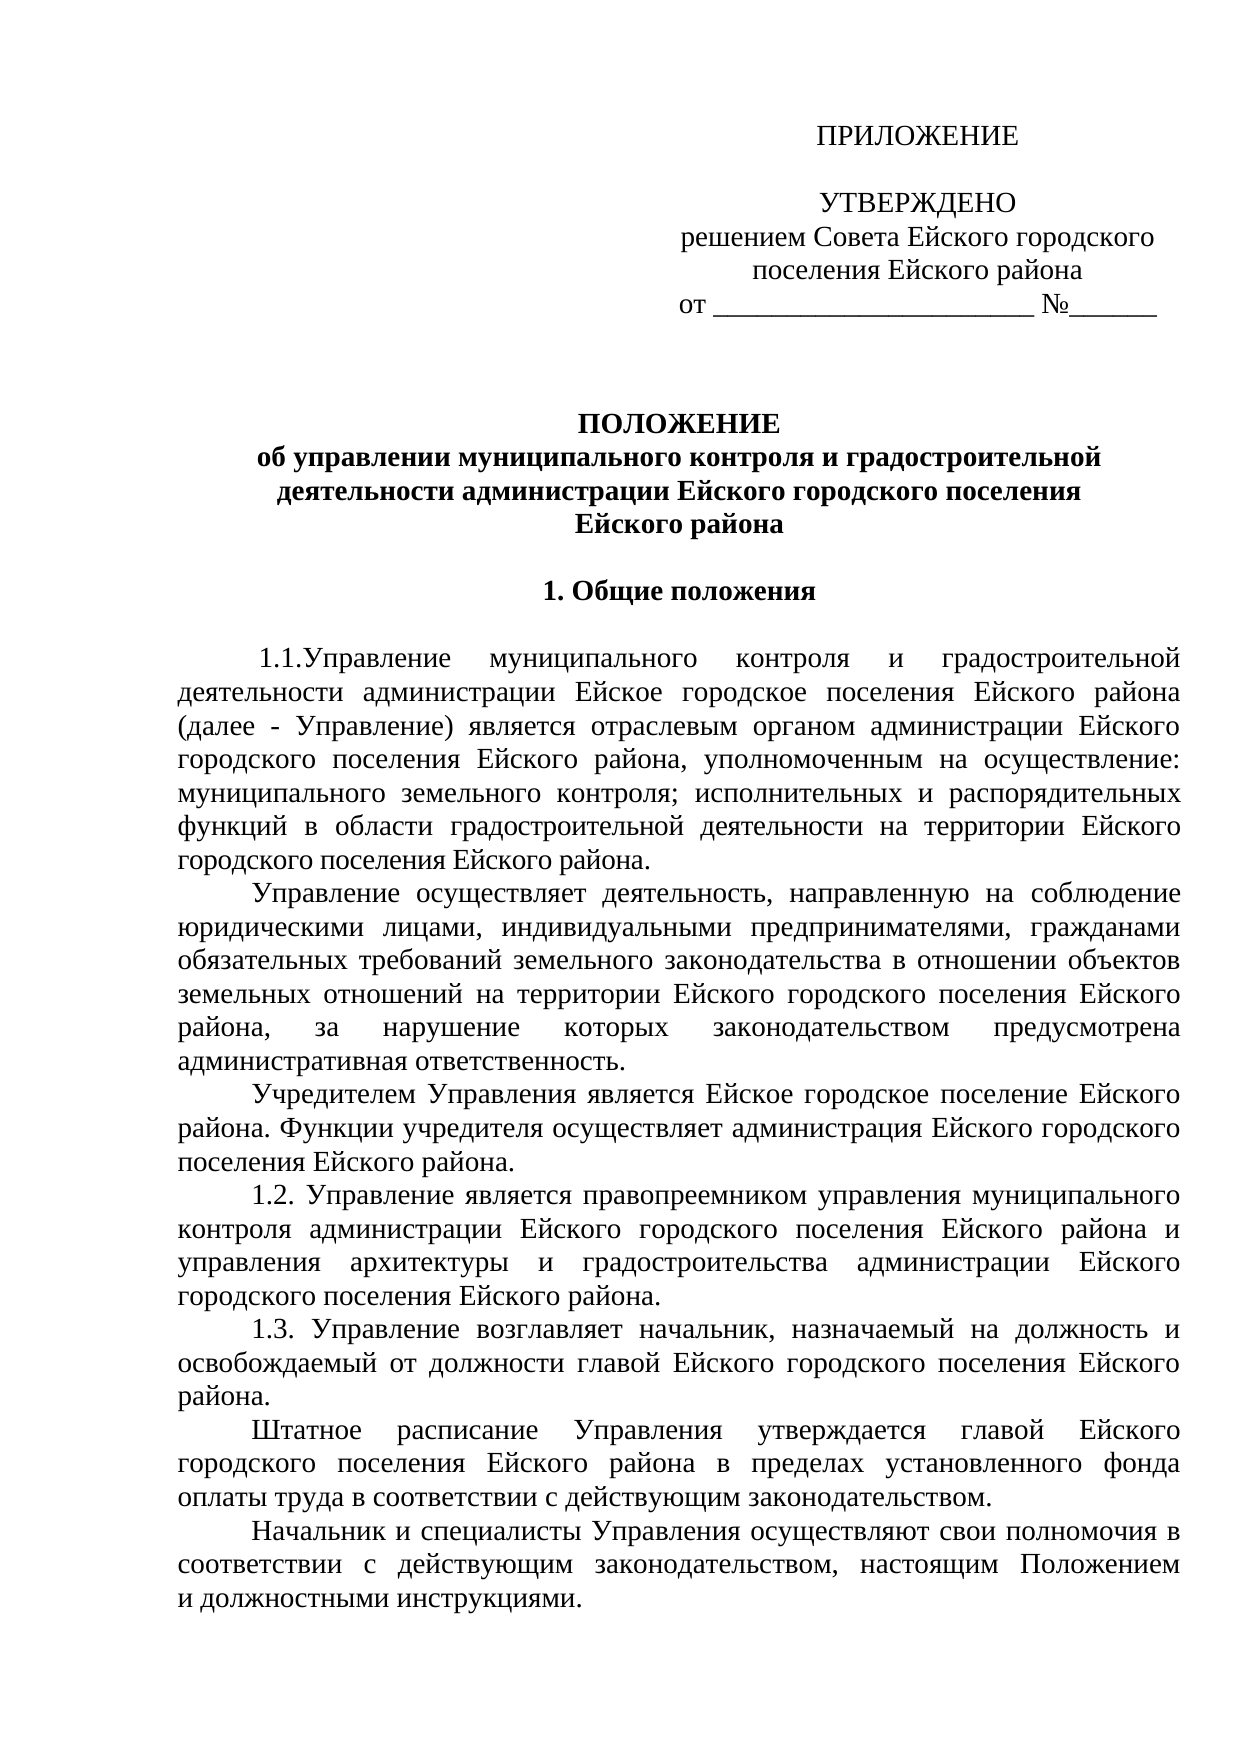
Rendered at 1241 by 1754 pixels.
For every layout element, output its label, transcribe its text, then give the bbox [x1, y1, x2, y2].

text 1.1.Управление муниципального контроля и градостроительной деятельности администрации Ейское городское поселения Ейского района (далее - Управление) является отраслевым органом администрации Ейского городского поселения Ейского района, уполномоченным на осуществление: муниципального земельного контроля; исполнительных и распорядительных функций в области градостроительной деятельности на территории Ейского городского поселения Ейского района. [177, 641, 1181, 875]
text Ейского района [177, 506, 1181, 540]
text Управление осуществляет деятельность, направленную на соблюдение юридическими лицами, индивидуальными предпринимателями, гражданами обязательных требований земельного законодательства в отношении объектов земельных отношений на территории Ейского городского поселения Ейского района, за нарушение которых законодательством предусмотрена административная ответственность. [177, 875, 1181, 1077]
table_header ПРИЛОЖЕНИЕ [664, 118, 1171, 185]
text 1.3. Управление возглавляет начальник, назначаемый на должность и освобождаемый от должности главой Ейского городского поселения Ейского района. [177, 1311, 1181, 1412]
text 1. Общие положения [177, 573, 1181, 607]
text об управлении муниципального контроля и градостроительной деятельности администрации Ейского городского поселения [177, 439, 1181, 506]
text Штатное расписание Управления утверждается главой Ейского городского поселения Ейского района в пределах установленного фонда оплаты труда в соответствии с действующим законодательством. [177, 1412, 1181, 1513]
text 1.2. Управление является правопреемником управления муниципального контроля администрации Ейского городского поселения Ейского района и управления архитектуры и градостроительства администрации Ейского городского поселения Ейского района. [177, 1177, 1181, 1311]
text ПОЛОЖЕНИЕ [177, 406, 1181, 439]
text Учредителем Управления является Ейское городское поселение Ейского района. Функции учредителя осуществляет администрация Ейского городского поселения Ейского района. [177, 1077, 1181, 1177]
text Начальник и специалисты Управления осуществляют свои полномочия в соответствии с действующим законодательством, настоящим Положением и должностными инструкциями. [177, 1513, 1181, 1613]
table_cell УТВЕРЖДЕНО решением Совета Ейского городского поселения Ейского района от ______________________ №______ [664, 185, 1171, 353]
